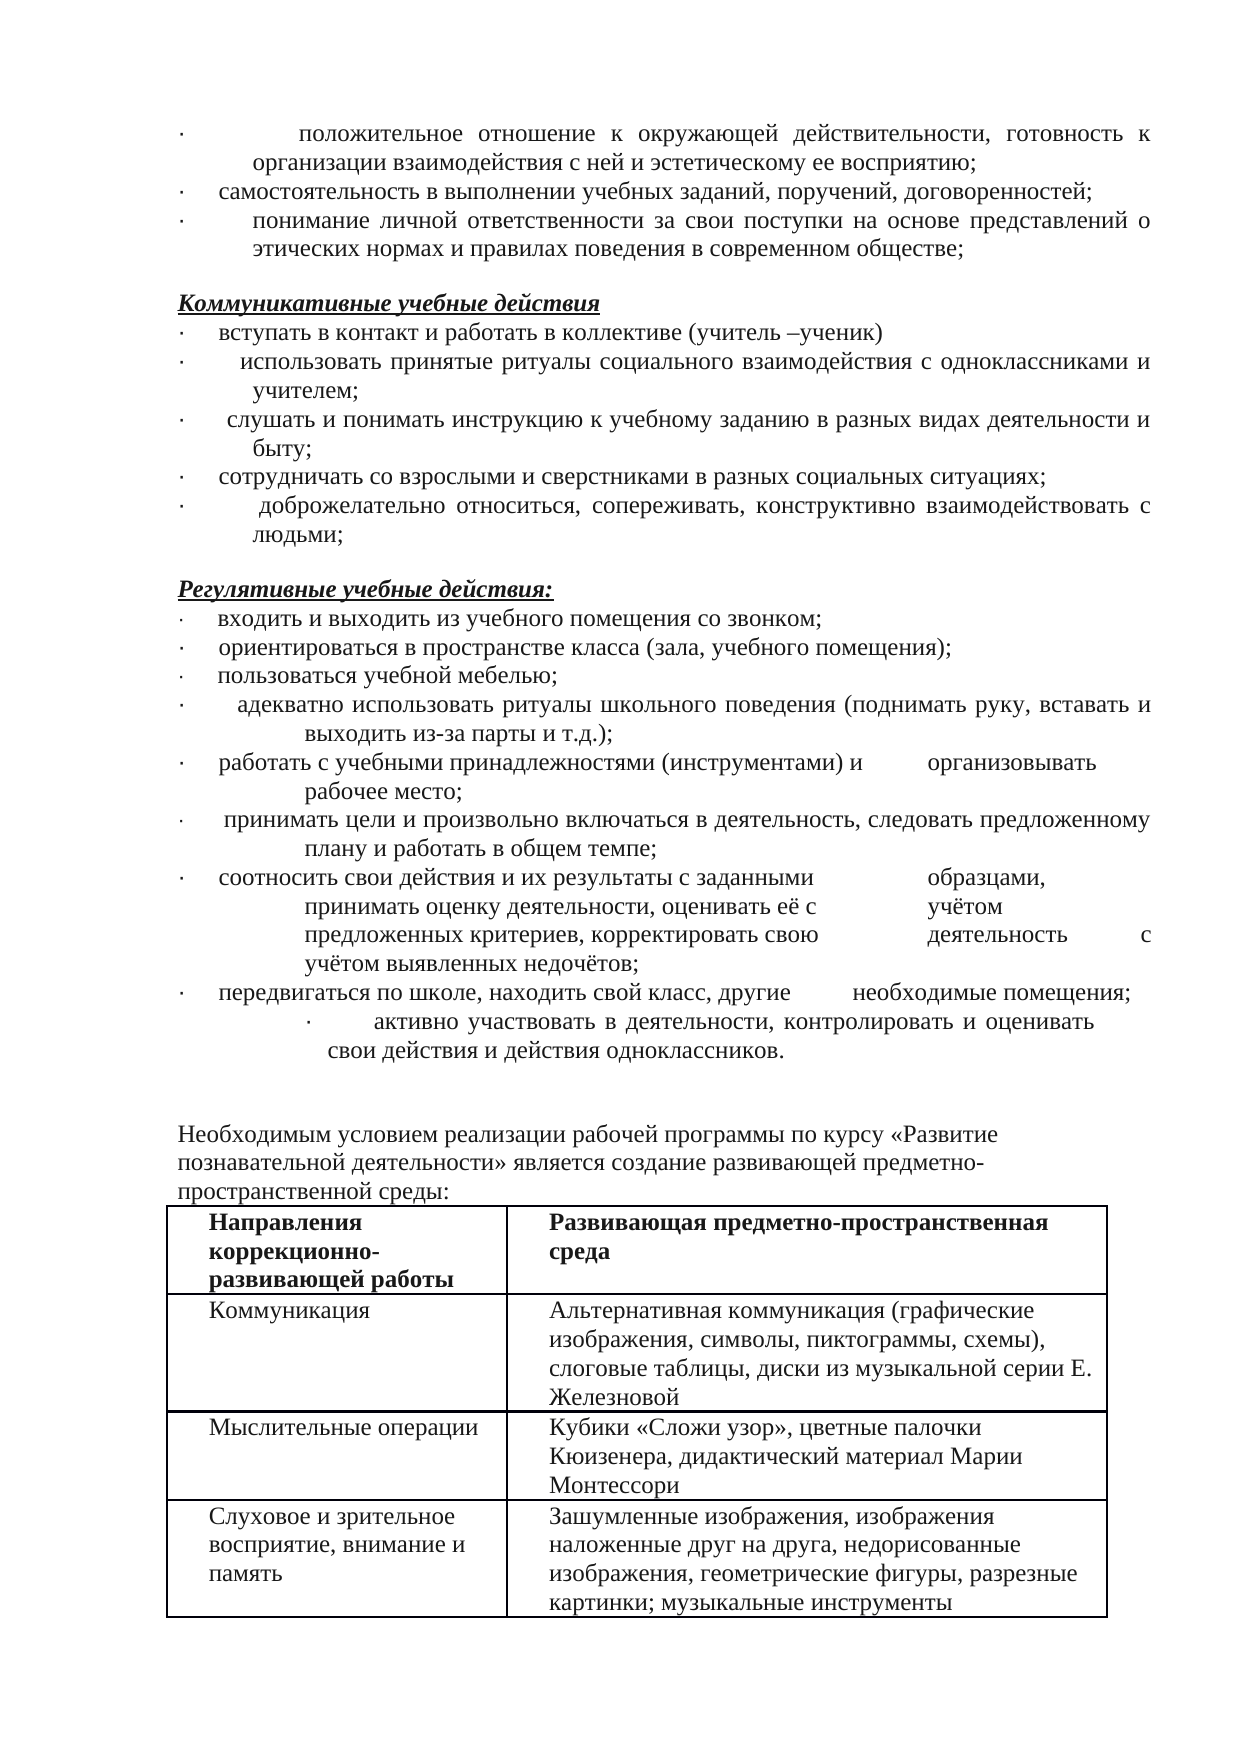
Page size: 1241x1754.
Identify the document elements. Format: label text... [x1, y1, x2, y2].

table_cell Зашумленные изображения, изображения наложенные друг на друга, недорисованные изображения, геометрические фигуры, разрезные картинки; музыкальные инструменты [508, 1501, 1106, 1616]
text · использовать принятые ритуалы социального взаимодействия с одноклассниками и учителем; [177, 346, 1152, 404]
text · ориентироваться в пространстве класса (зала, учебного помещения); [177, 632, 1152, 661]
text · понимание личной ответственности за свои поступки на основе представлений о этических нормах и правилах поведения в современном обществе; [177, 204, 1152, 262]
text · положительное отношение к окружающей действительности, готовность к организации взаимодействия с ней и эстетическому ее восприятию; [177, 118, 1152, 176]
text Необходимым условием реализации рабочей программы по курсу «Развитие познавательной деятельности» является создание развивающей предметно-пространственной среды: [177, 1119, 1152, 1205]
text · пользоваться учебной мебелью; [177, 661, 1152, 689]
table_cell Мыслительные операции [168, 1413, 506, 1499]
text · входить и выходить из учебного помещения со звонком; [177, 603, 1152, 632]
text · передвигаться по школе, находить свой класс, другие необходимые помещения; [177, 977, 1152, 1006]
text · соотносить свои действия и их результаты с заданными образцами, принимать оценку деятельности, оценивать её с учётом предложенных критериев, корректировать свою деятельность с учётом выявленных недочётов; [177, 862, 1152, 977]
table_cell Коммуникация [168, 1295, 506, 1410]
table_header Направления коррекционно-развивающей работы [168, 1207, 506, 1293]
text · работать с учебными принадлежностями (инструментами) и организовывать рабочее место; [177, 747, 1152, 804]
text · вступать в контакт и работать в коллективе (учитель –ученик) [177, 317, 1152, 346]
text · доброжелательно относиться, сопереживать, конструктивно взаимодействовать с людьми; [177, 490, 1152, 548]
text · сотрудничать со взрослыми и сверстниками в разных социальных ситуациях; [177, 461, 1152, 490]
text · принимать цели и произвольно включаться в деятельность, следовать предложенному плану и работать в общем темпе; [177, 804, 1152, 862]
table_header Развивающая предметно-пространственная среда [508, 1207, 1106, 1293]
text · активно участвовать в деятельности, контролировать и оценивать свои действия и действия одноклассников. [304, 1006, 1152, 1063]
table_cell Альтернативная коммуникация (графические изображения, символы, пиктограммы, схемы), слоговые таблицы, диски из музыкальной серии Е. Железновой [508, 1295, 1106, 1410]
table_cell Слуховое и зрительное восприятие, внимание и память [168, 1501, 506, 1616]
text · самостоятельность в выполнении учебных заданий, поручений, договоренностей; [177, 176, 1152, 204]
text Коммуникативные учебные действия [177, 288, 1152, 317]
text Регулятивные учебные действия: [177, 574, 1152, 603]
text · адекватно использовать ритуалы школьного поведения (поднимать руку, вставать и выходить из-за парты и т.д.); [177, 689, 1152, 747]
text · слушать и понимать инструкцию к учебному заданию в разных видах деятельности и быту; [177, 404, 1152, 461]
table_cell Кубики «Сложи узор», цветные палочки Кюизенера, дидактический материал Марии Монтессори [508, 1413, 1106, 1499]
